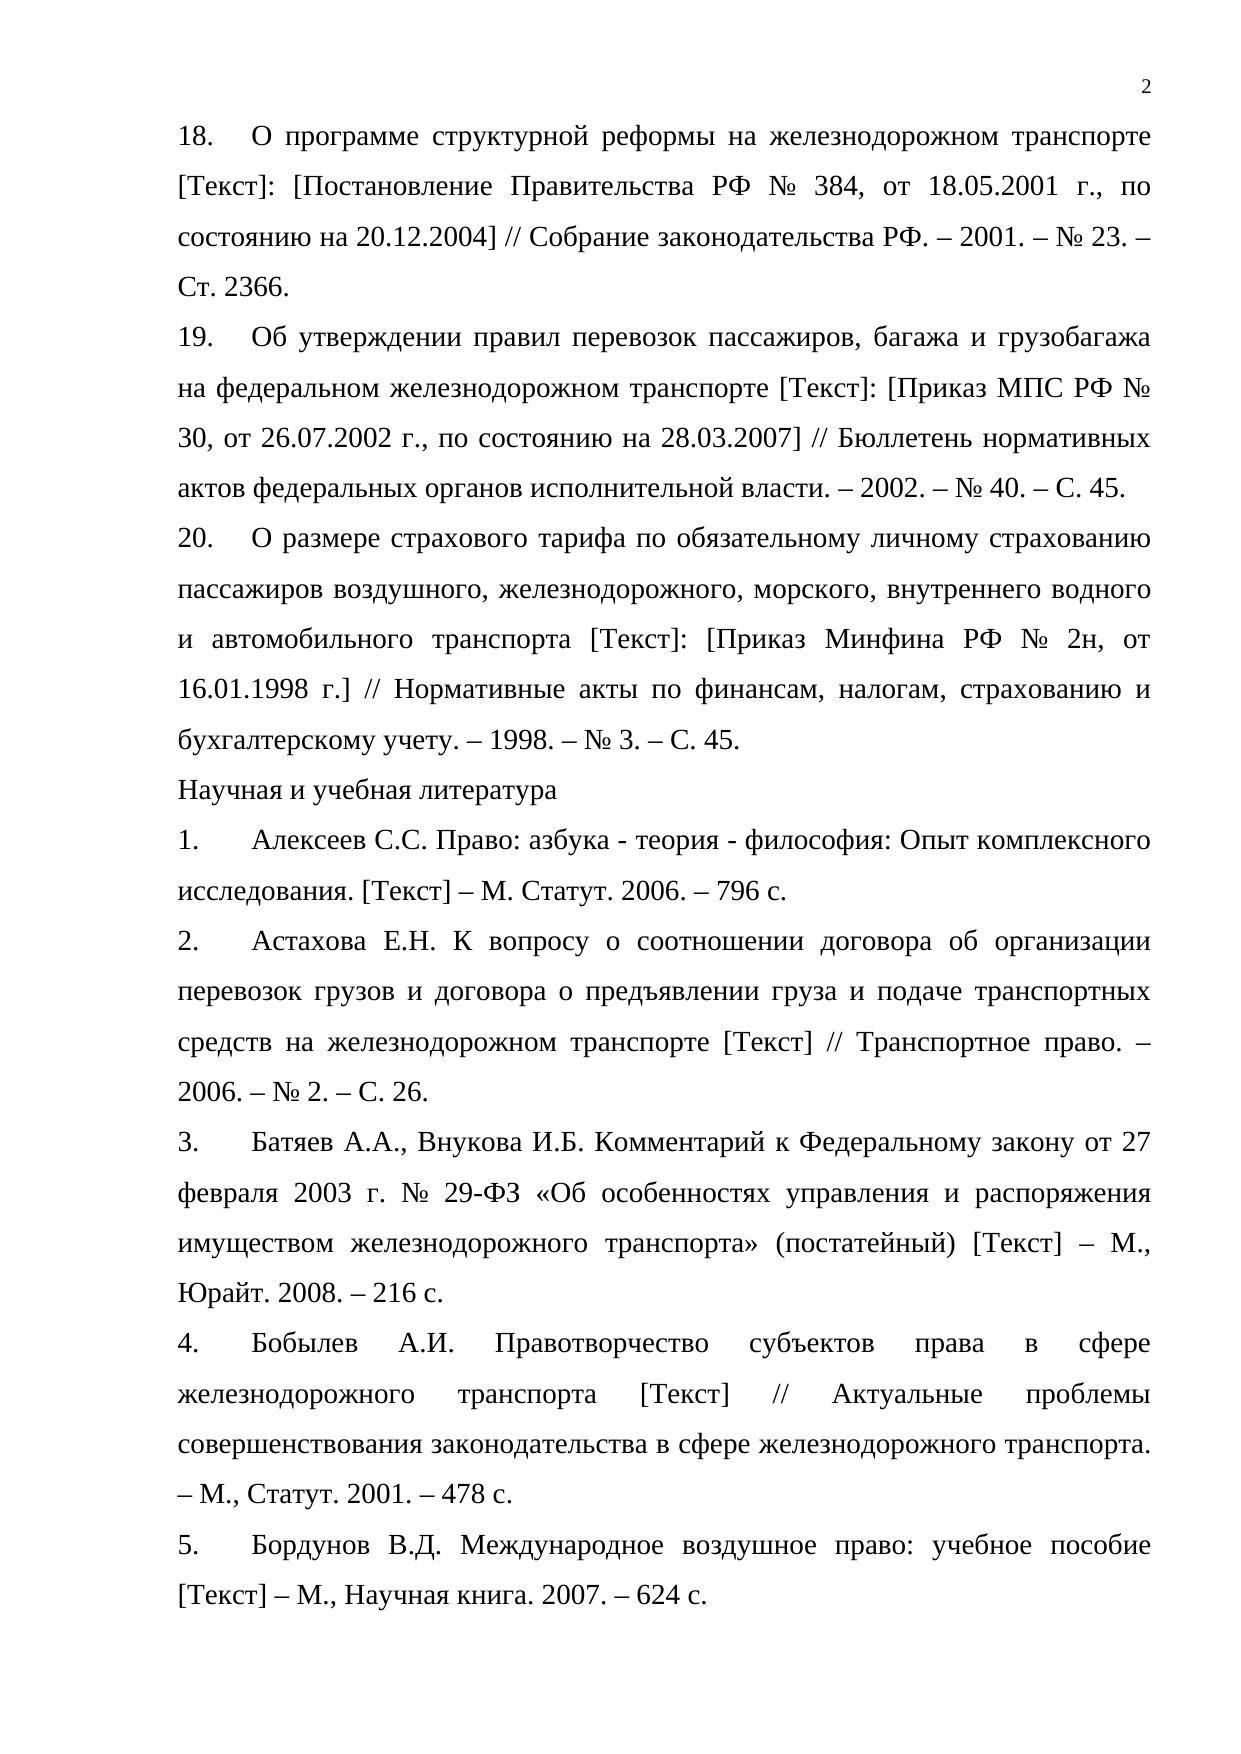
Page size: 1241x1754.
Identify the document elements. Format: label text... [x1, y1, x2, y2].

list Бобылев А.И. Правотворчество субъектов права в сфере железнодорожного транспорта [Текст] // Актуальные проблемы совершенствования законодательства в сфере железнодорожного транспорта. – М., Статут. 2001. – 478 с. [177, 1326, 1152, 1510]
list Астахова Е.Н. К вопросу о соотношении договора об организации перевозок грузов и договора о предъявлении груза и подаче транспортных средств на железнодорожном транспорте [Текст] // Транспортное право. – 2006. – № 2. – С. 26. [177, 923, 1152, 1108]
list О программе структурной реформы на железнодорожном транспорте [Текст]: [Постановление Правительства РФ № 384, от 18.05.2001 г., по состоянию на 20.12.2004] // Собрание законодательства РФ. – 2001. – № 23. – Ст. 2366. [177, 118, 1152, 303]
list Об утверждении правил перевозок пассажиров, багажа и грузобагажа на федеральном железнодорожном транспорте [Текст]: [Приказ МПС РФ № 30, от 26.07.2002 г., по состоянию на 28.03.2007] // Бюллетень нормативных актов федеральных органов исполнительной власти. – 2002. – № 40. – С. 45. [177, 319, 1152, 504]
list Батяев А.А., Внукова И.Б. Комментарий к Федеральному закону от 27 февраля 2003 г. № 29-ФЗ «Об особенностях управления и распоряжения имуществом железнодорожного транспорта» (постатейный) [Текст] – М., Юрайт. 2008. – 216 с. [177, 1124, 1152, 1309]
list Бордунов В.Д. Международное воздушное право: учебное пособие [Текст] – М., Научная книга. 2007. – 624 с. [177, 1527, 1152, 1611]
list О размере страхового тарифа по обязательному личному страхованию пассажиров воздушного, железнодорожного, морского, внутреннего водного и автомобильного транспорта [Текст]: [Приказ Минфина РФ № 2н, от 16.01.1998 г.] // Нормативные акты по финансам, налогам, страхованию и бухгалтерскому учету. – 1998. – № 3. – С. 45. [177, 521, 1152, 755]
list Алексеев С.С. Право: азбука - теория - философия: Опыт комплексного исследования. [Текст] – М. Статут. 2006. – 796 с. [177, 822, 1152, 906]
text Научная и учебная литература [177, 772, 1152, 806]
